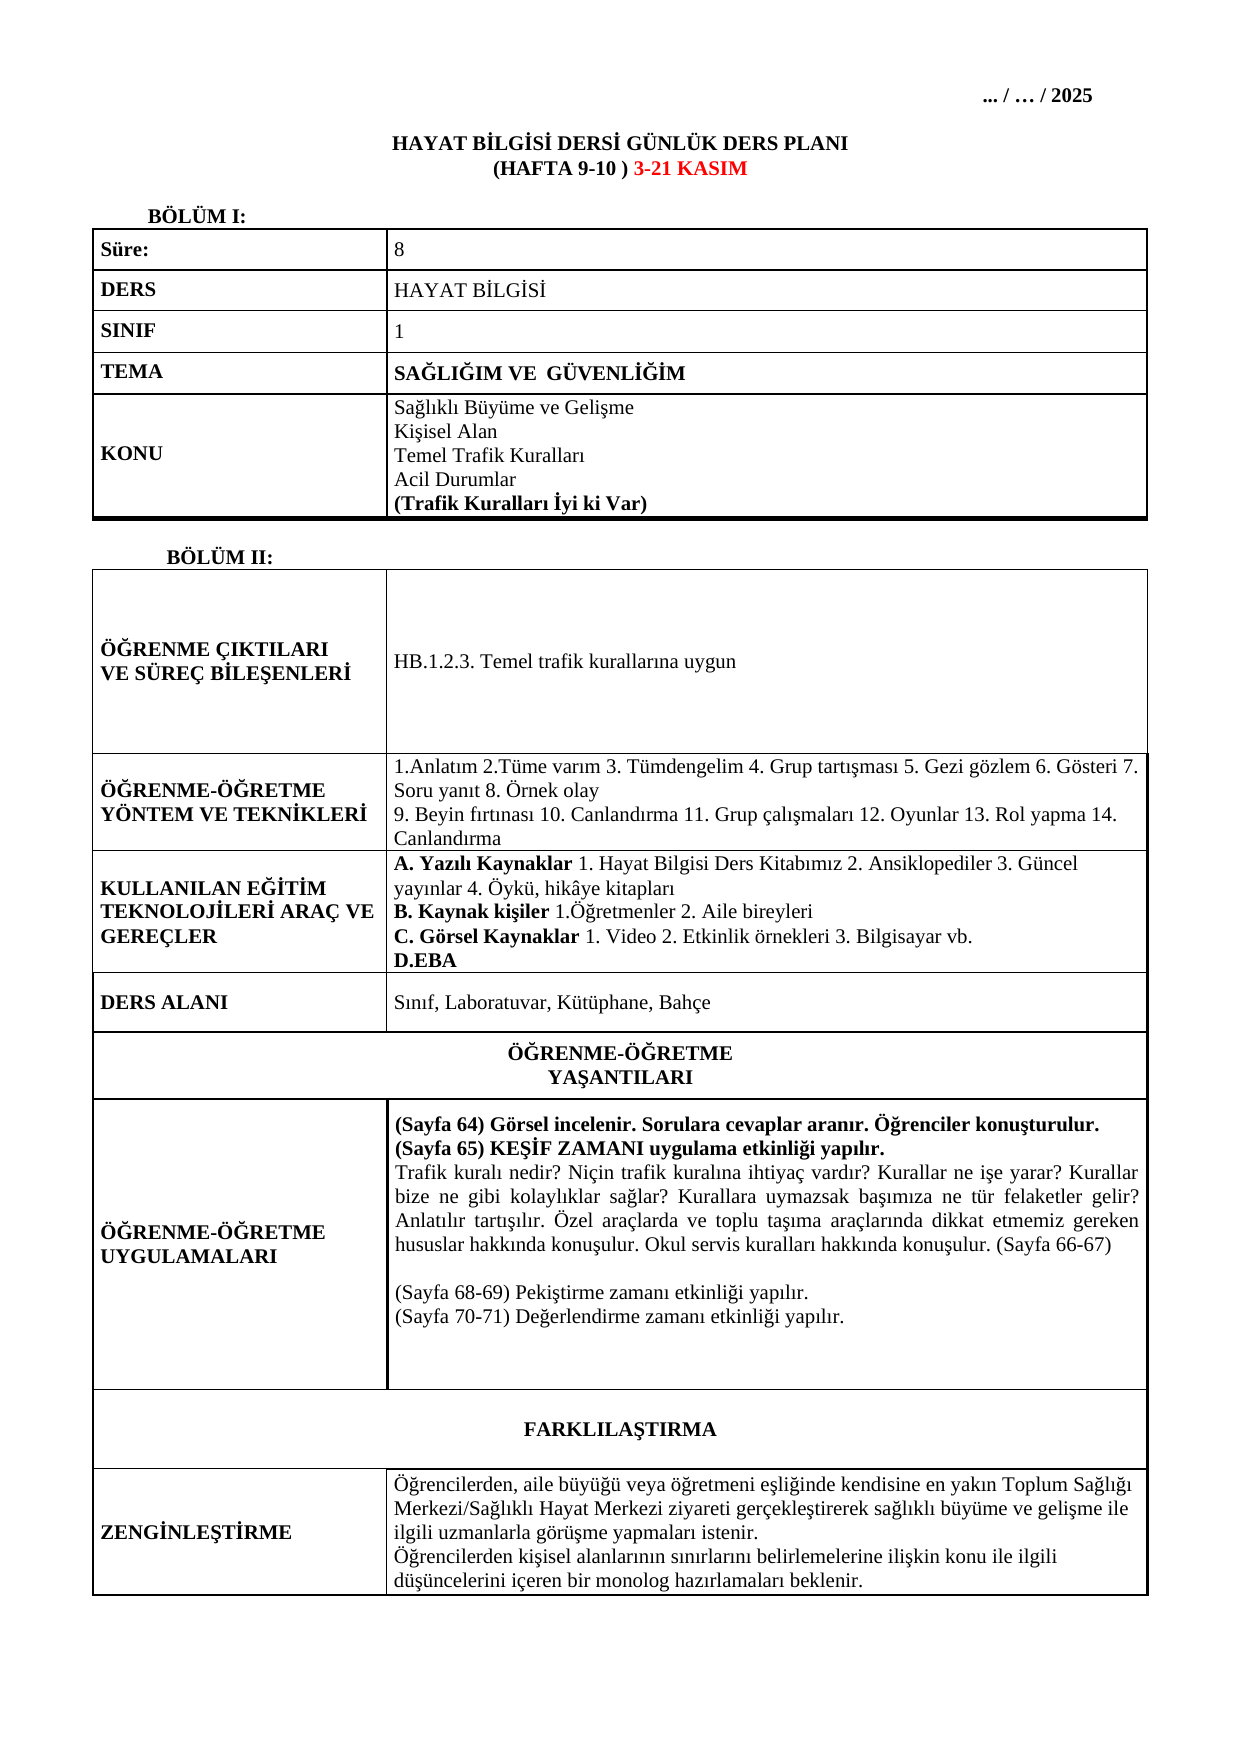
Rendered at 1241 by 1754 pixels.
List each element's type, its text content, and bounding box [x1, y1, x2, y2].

table_cell (Sayfa 64) Görsel incelenir. Sorulara cevaplar aranır. Öğrenciler konuşturulur. (Sayfa 65) KEŞİF ZAMANI uygulama etkinliği yapılır. Trafik kuralı nedir? Niçin trafik kuralına ihtiyaç vardır? Kurallar ne işe yarar? Kurallar bize ne gibi kolaylıklar sağlar? Kurallara uymazsak başımıza ne tür felaketler gelir? Anlatılır tartışılır. Özel araçlarda ve toplu taşıma araçlarında dikkat etmemiz gereken hususlar hakkında konuşulur. Okul servis kuralları hakkında konuşulur. (Sayfa 66-67) (Sayfa 68-69) Pekiştirme zamanı etkinliği yapılır. (Sayfa 70-71) Değerlendirme zamanı etkinliği yapılır. [389, 1100, 1146, 1388]
table_cell FARKLILAŞTIRMA [94, 1390, 1146, 1467]
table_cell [387, 1470, 1146, 1594]
table_cell KULLANILAN EĞİTİM TEKNOLOJİLERİ ARAÇ VE GEREÇLER [93, 851, 386, 972]
table_cell SAĞLIĞIM VE GÜVENLİĞİM [388, 353, 1146, 393]
table_cell ÖĞRENME-ÖĞRETME YÖNTEM VE TEKNİKLERİ [93, 754, 386, 850]
table_header HB.1.2.3. Temel trafik kurallarına uygun [387, 570, 1147, 753]
table_cell SINIF [94, 311, 386, 352]
table_cell ÖĞRENME-ÖĞRETME YAŞANTILARI [94, 1033, 1146, 1098]
table_header Süre: [94, 230, 386, 269]
text ... / … / 2025 [148, 83, 1093, 107]
table_cell DERS [94, 271, 386, 310]
table_cell TEMA [94, 353, 386, 393]
table_header ÖĞRENME ÇIKTILARI VE SÜREÇ BİLEŞENLERİ [93, 570, 386, 753]
table_cell Sınıf, Laboratuvar, Kütüphane, Bahçe [387, 973, 1146, 1031]
text (HAFTA 9-10 ) 3-21 KASIM [148, 155, 1093, 179]
table_cell 1.Anlatım 2.Tüme varım 3. Tümdengelim 4. Grup tartışması 5. Gezi gözlem 6. Gösteri 7. Soru yanıt 8. Örnek olay 9. Beyin fırtınası 10. Canlandırma 11. Grup çalışmaları 12. Oyunlar 13. Rol yapma 14. Canlandırma [387, 754, 1146, 850]
table_cell Sağlıklı Büyüme ve Gelişme Kişisel Alan Temel Trafik Kuralları Acil Durumlar (Trafik Kuralları İyi ki Var) [388, 395, 1146, 516]
table_header 8 [388, 230, 1146, 269]
table_cell DERS ALANI [94, 973, 386, 1031]
text BÖLÜM II: [148, 544, 1093, 569]
text HAYAT BİLGİSİ DERSİ GÜNLÜK DERS PLANI [148, 131, 1093, 155]
table_cell ZENGİNLEŞTİRME [94, 1469, 386, 1594]
text BÖLÜM I: [148, 203, 1093, 228]
table_cell 1 [388, 311, 1146, 352]
table_cell KONU [94, 395, 386, 516]
table_cell A. Yazılı Kaynaklar 1. Hayat Bilgisi Ders Kitabımız 2. Ansiklopediler 3. Güncel yayınlar 4. Öykü, hikâye kitapları B. Kaynak kişiler 1.Öğretmenler 2. Aile bireyleri C. Görsel Kaynaklar 1. Video 2. Etkinlik örnekleri 3. Bilgisayar vb. D.EBA [387, 851, 1146, 972]
table_cell ÖĞRENME-ÖĞRETME UYGULAMALARI [94, 1100, 386, 1388]
table_cell HAYAT BİLGİSİ [388, 271, 1146, 310]
